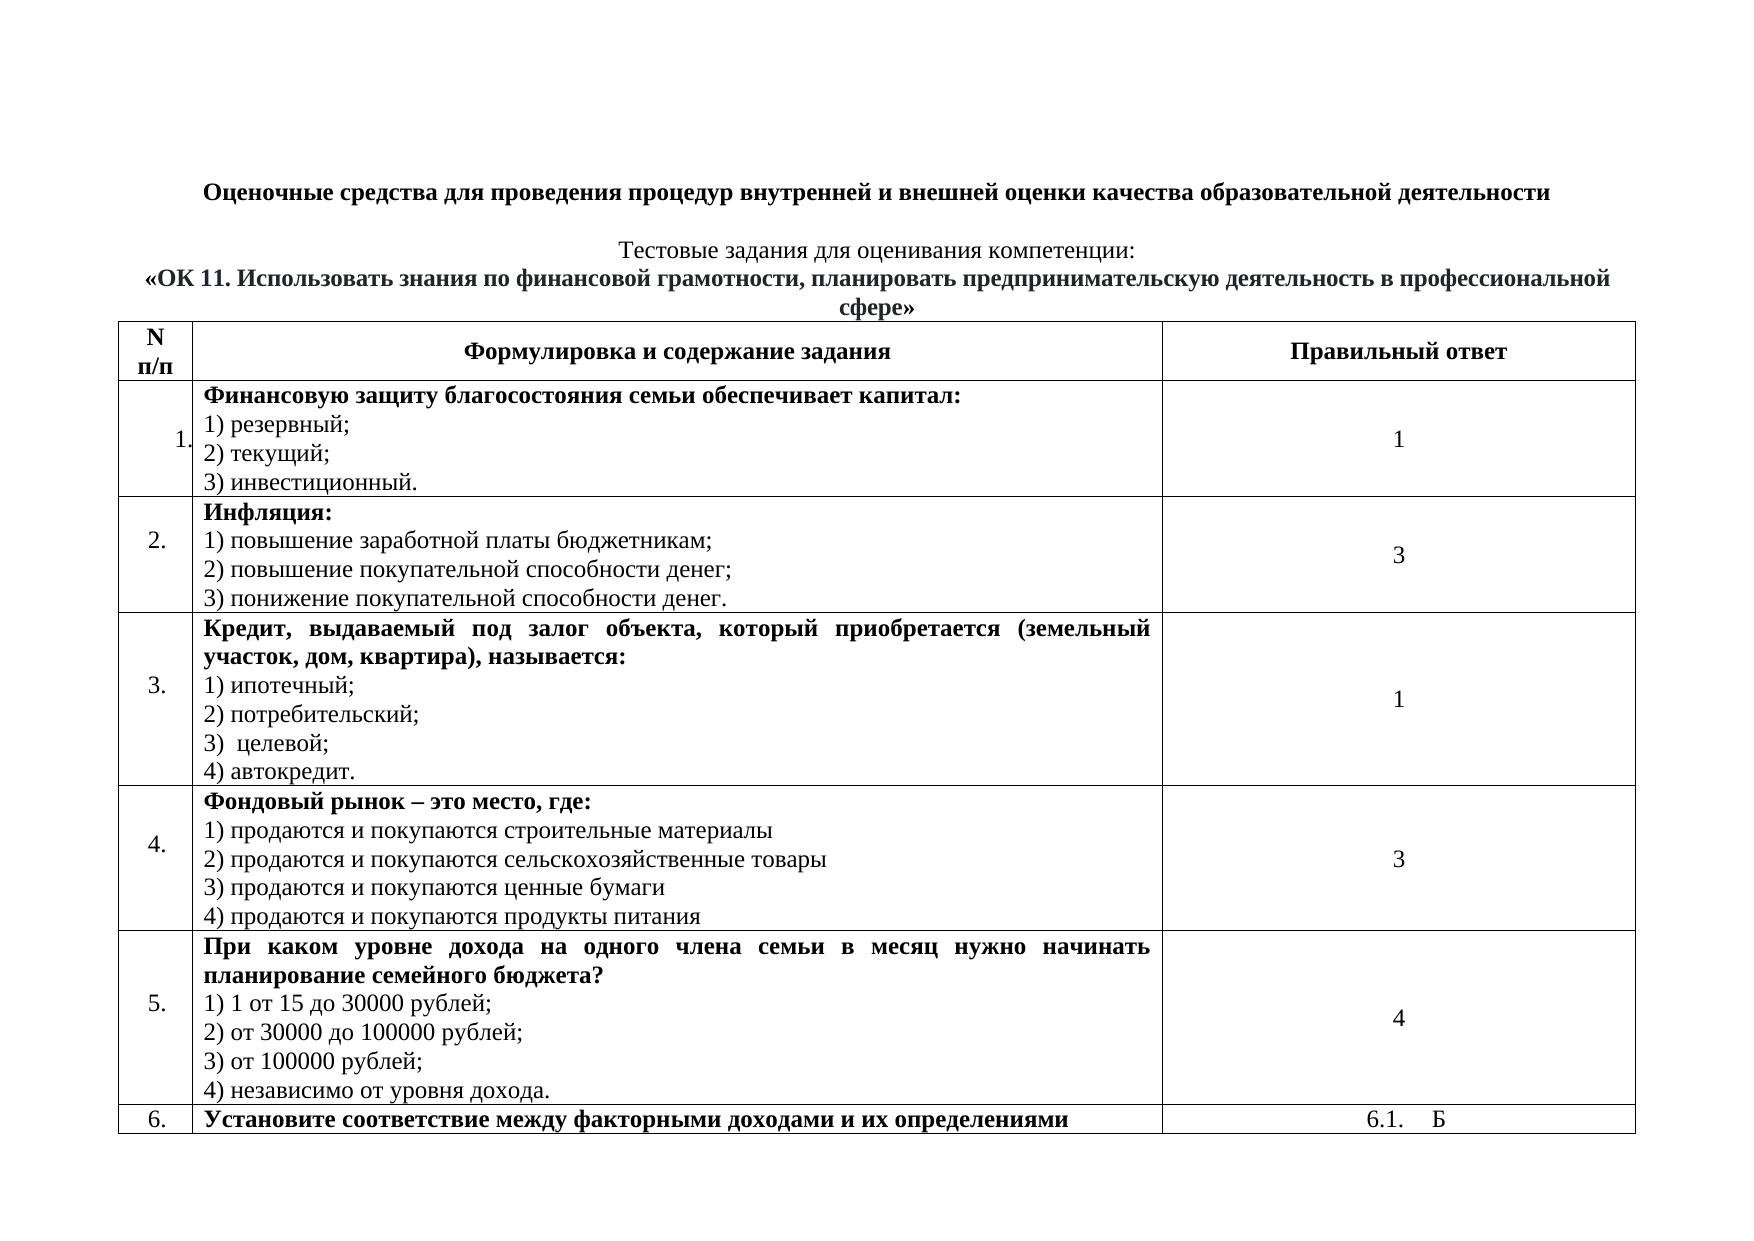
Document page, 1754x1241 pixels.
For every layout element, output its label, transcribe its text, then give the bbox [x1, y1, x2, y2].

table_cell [193, 1105, 1162, 1133]
table_cell При каком уровне дохода на одного члена семьи в месяц нужно начинать планирование семейного бюджета? 1) 1 от 15 до 30000 рублей; 2) от 30000 до 100000 рублей; 3) от 100000 рублей; 4) независимо от уровня дохода. [193, 931, 1162, 1103]
text «ОК 11. Использовать знания по финансовой грамотности, планировать предпринимательскую деятельность в профессиональной сфере» [118, 263, 1636, 321]
table_cell Инфляция: 1) повышение заработной платы бюджетникам; 2) повышение покупательной способности денег; 3) понижение покупательной способности денег. [193, 497, 1162, 612]
table_cell 3 [1163, 786, 1635, 930]
table_cell 4 [1163, 931, 1635, 1103]
table_cell [119, 497, 192, 612]
table_cell [119, 1105, 192, 1133]
table_header Правильный ответ [1163, 322, 1635, 379]
table_header Формулировка и содержание задания [193, 322, 1162, 379]
table_cell [119, 931, 192, 1103]
table_cell [119, 613, 192, 785]
table_header N п/п [119, 322, 192, 379]
table_cell [119, 786, 192, 930]
table_cell 1 [1163, 381, 1635, 496]
table_cell 1 [1163, 613, 1635, 785]
table_cell Б Г В А [1163, 1105, 1635, 1133]
text Оценочные средства для проведения процедур внутренней и внешней оценки качества образовательной деятельности [118, 177, 1636, 206]
table_cell Финансовую защиту благосостояния семьи обеспечивает капитал: 1) резервный; 2) текущий; 3) инвестиционный. [193, 381, 1162, 496]
table_cell Фондовый рынок – это место, где: 1) продаются и покупаются строительные материалы 2) продаются и покупаются сельскохозяйственные товары 3) продаются и покупаются ценные бумаги 4) продаются и покупаются продукты питания [193, 786, 1162, 930]
table_cell [119, 381, 192, 496]
table_cell Кредит, выдаваемый под залог объекта, который приобретается (земельный участок, дом, квартира), называется: 1) ипотечный; 2) потребительский; 3) целевой; 4) автокредит. [193, 613, 1162, 785]
table_cell 3 [1163, 497, 1635, 612]
text Тестовые задания для оценивания компетенции: [118, 235, 1636, 263]
